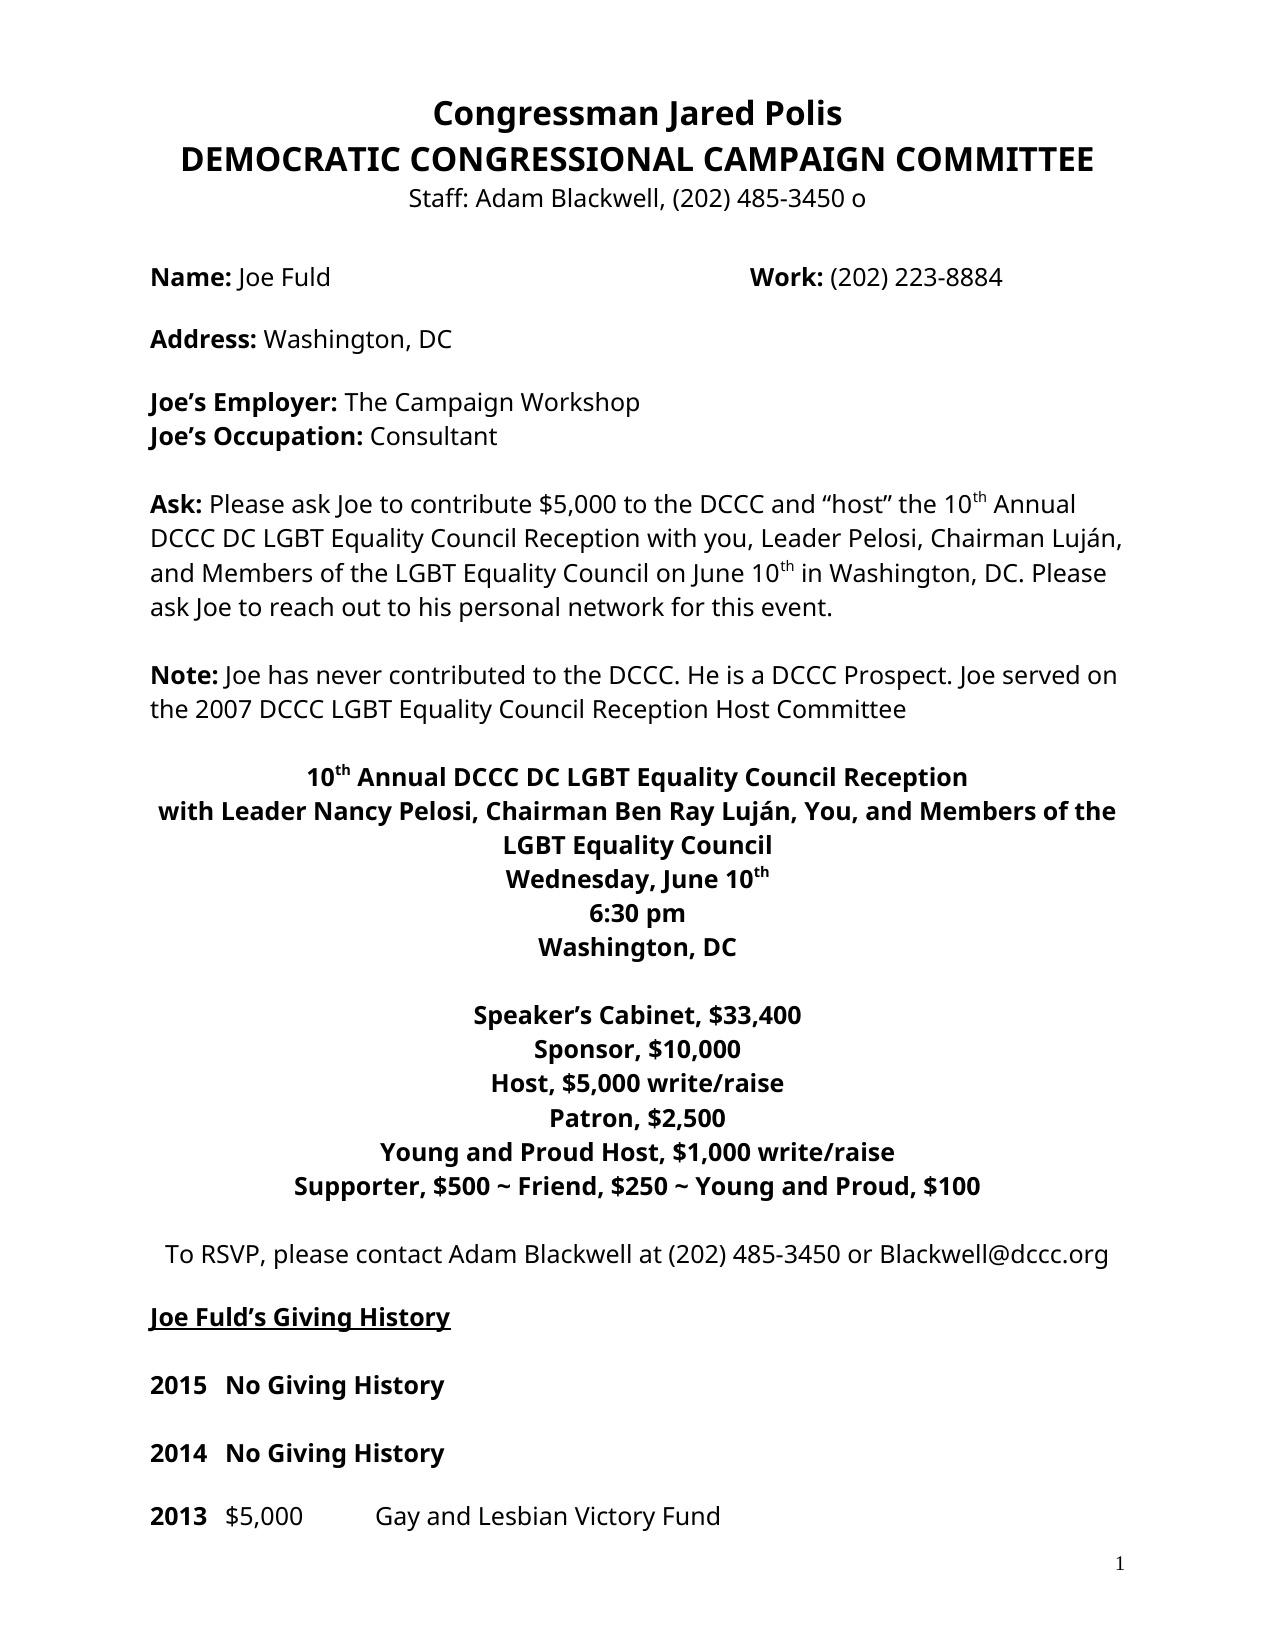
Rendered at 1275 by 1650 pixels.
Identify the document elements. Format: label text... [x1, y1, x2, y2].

text 2014 No Giving History [150, 1436, 1125, 1469]
text Sponsor, $10,000 [150, 1032, 1125, 1066]
text Congressman Jared Polis [150, 90, 1125, 135]
text Joe’s Employer: The Campaign Workshop [150, 385, 1125, 419]
text 2013 $5,000 Gay and Lesbian Victory Fund [150, 1498, 1125, 1532]
text DEMOCRATIC CONGRESSIONAL CAMPAIGN COMMITTEE [150, 135, 1125, 181]
text To RSVP, please contact Adam Blackwell at (202) 485-3450 or Blackwell@dccc.org [150, 1236, 1125, 1271]
text Ask: Please ask Joe to contribute $5,000 to the DCCC and “host” the 10th Annual DCCC DC LGBT Equality Council Reception with you, Leader Pelosi, Chairman Luján, and Members of the LGBT Equality Council on June 10th in Washington, DC. Please ask Joe to reach out to his personal network for this event. [150, 487, 1125, 623]
text Joe Fuld’s Giving History [150, 1299, 1125, 1333]
text Note: Joe has never contributed to the DCCC. He is a DCCC Prospect. Joe served on the 2007 DCCC LGBT Equality Council Reception Host Committee [150, 657, 1125, 726]
text Young and Proud Host, $1,000 write/raise [150, 1134, 1125, 1168]
text Patron, $2,500 [150, 1100, 1125, 1134]
text Supporter, $500 ~ Friend, $250 ~ Young and Proud, $100 [150, 1168, 1125, 1202]
text Washington, DC [150, 930, 1125, 964]
text Address: Washington, DC [150, 322, 1125, 356]
text 6:30 pm [150, 896, 1125, 930]
text with Leader Nancy Pelosi, Chairman Ben Ray Luján, You, and Members of the LGBT Equality Council [150, 794, 1125, 862]
text Joe’s Occupation: Consultant [150, 419, 1125, 453]
text 2015 No Giving History [150, 1367, 1125, 1401]
text Name: Joe Fuld Work: (202) 223-8884 [150, 259, 1125, 293]
text 10th Annual DCCC DC LGBT Equality Council Reception [150, 759, 1125, 794]
text Speaker’s Cabinet, $33,400 [150, 998, 1125, 1032]
text Staff: Adam Blackwell, (202) 485-3450 o [150, 181, 1125, 215]
text Wednesday, June 10th [150, 862, 1125, 896]
text Host, $5,000 write/raise [150, 1066, 1125, 1100]
